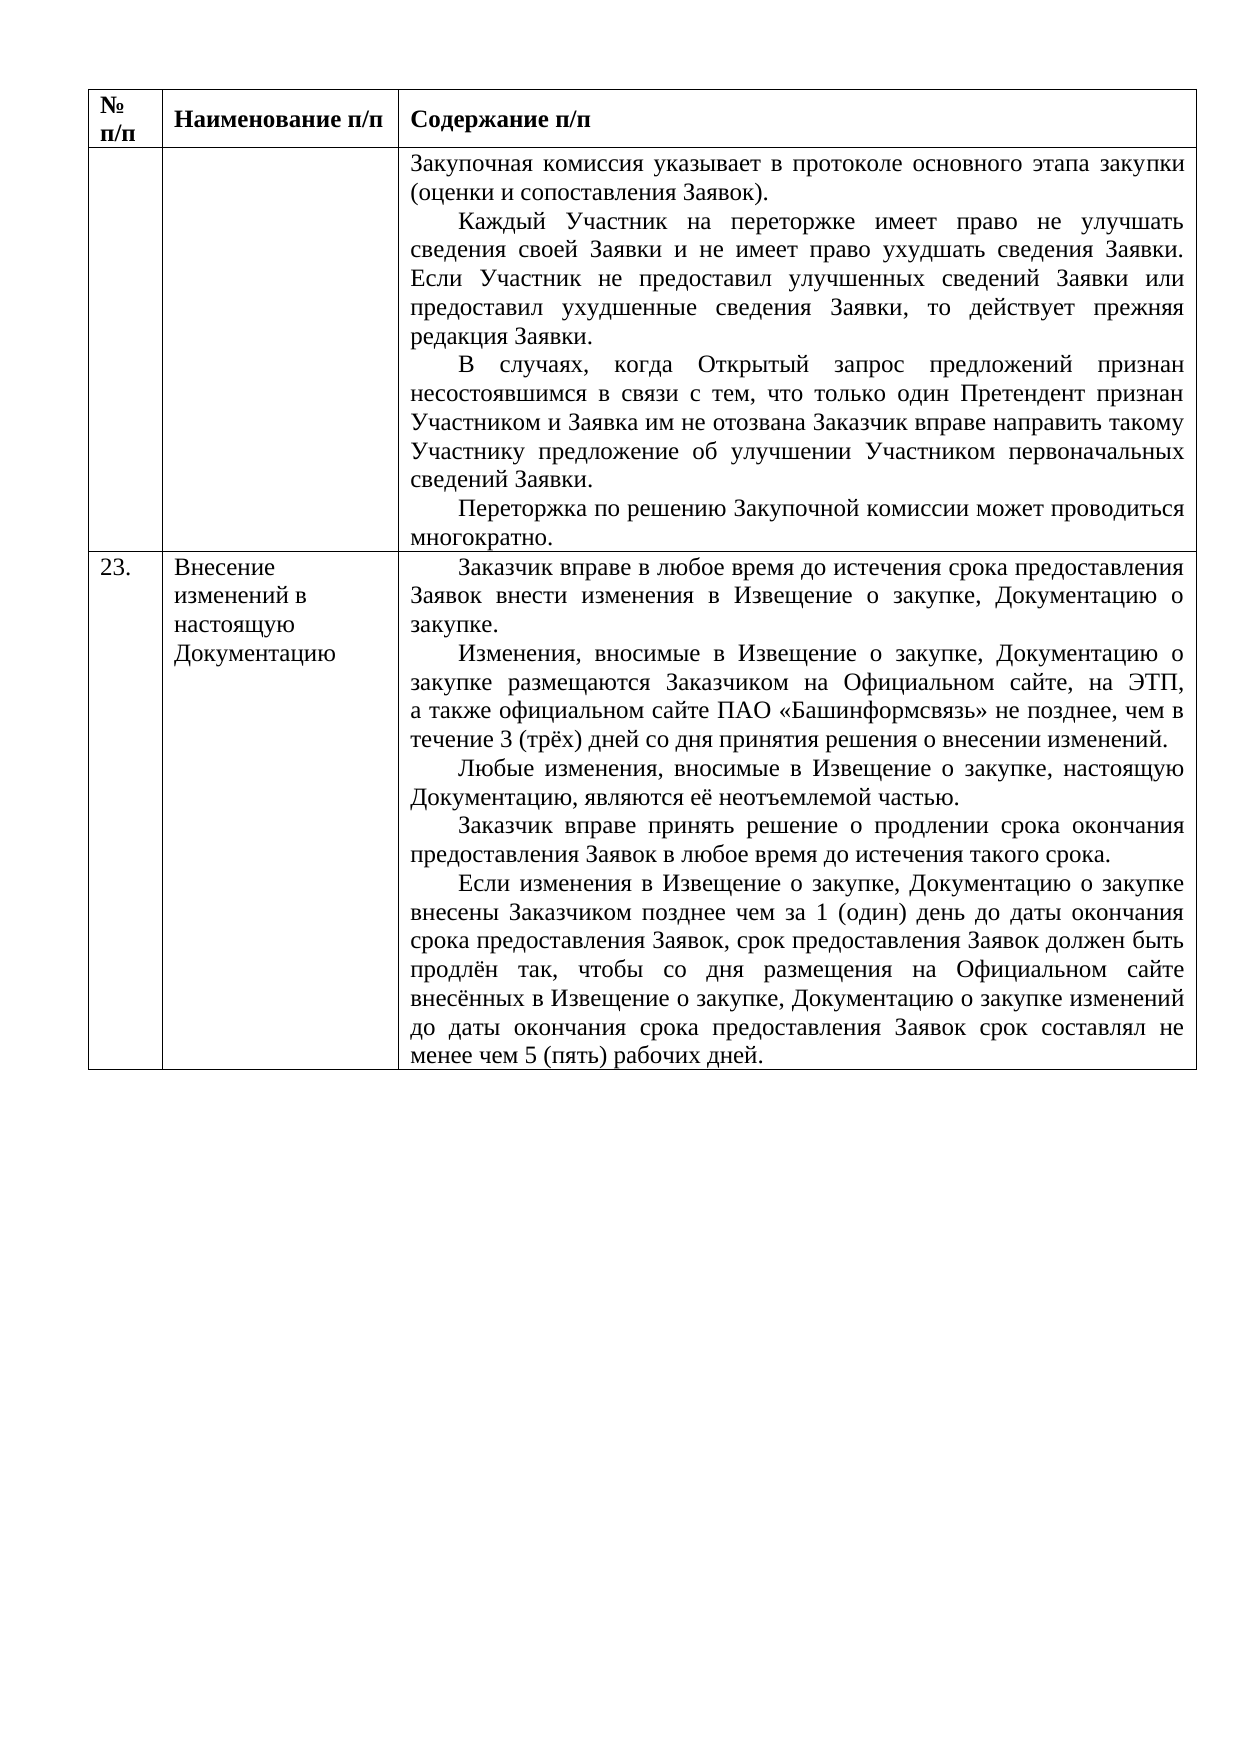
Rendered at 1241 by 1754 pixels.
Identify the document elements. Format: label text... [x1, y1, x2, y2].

table_cell Заказчик вправе в любое время до истечения срока предоставления Заявок внести изменения в Извещение о закупке, Документацию о закупке. Изменения, вносимые в Извещение о закупке, Документацию о закупке размещаются Заказчиком на Официальном сайте, на ЭТП, а также официальном сайте ПАО «Башинформсвязь» не позднее, чем в течение 3 (трёх) дней со дня принятия решения о внесении изменений. Любые изменения, вносимые в Извещение о закупке, настоящую Документацию, являются её неотъемлемой частью. Заказчик вправе принять решение о продлении срока окончания предоставления Заявок в любое время до истечения такого срока. Если изменения в Извещение о закупке, Документацию о закупке внесены Заказчиком позднее чем за 1 (один) день до даты окончания срока предоставления Заявок, срок предоставления Заявок должен быть продлён так, чтобы со дня размещения на Официальном сайте внесённых в Извещение о закупке, Документацию о закупке изменений до даты окончания срока предоставления Заявок срок составлял не менее чем 5 (пять) рабочих дней. [399, 552, 1196, 1069]
table_cell Внесение изменений в настоящую Документацию [163, 552, 398, 1069]
table_cell [89, 148, 162, 551]
table_cell [89, 552, 162, 1069]
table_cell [399, 148, 1196, 551]
table_header Содержание п/п [399, 90, 1196, 147]
table_header Наименование п/п [163, 90, 398, 147]
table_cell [163, 148, 398, 551]
table_header № п/п [89, 90, 162, 147]
